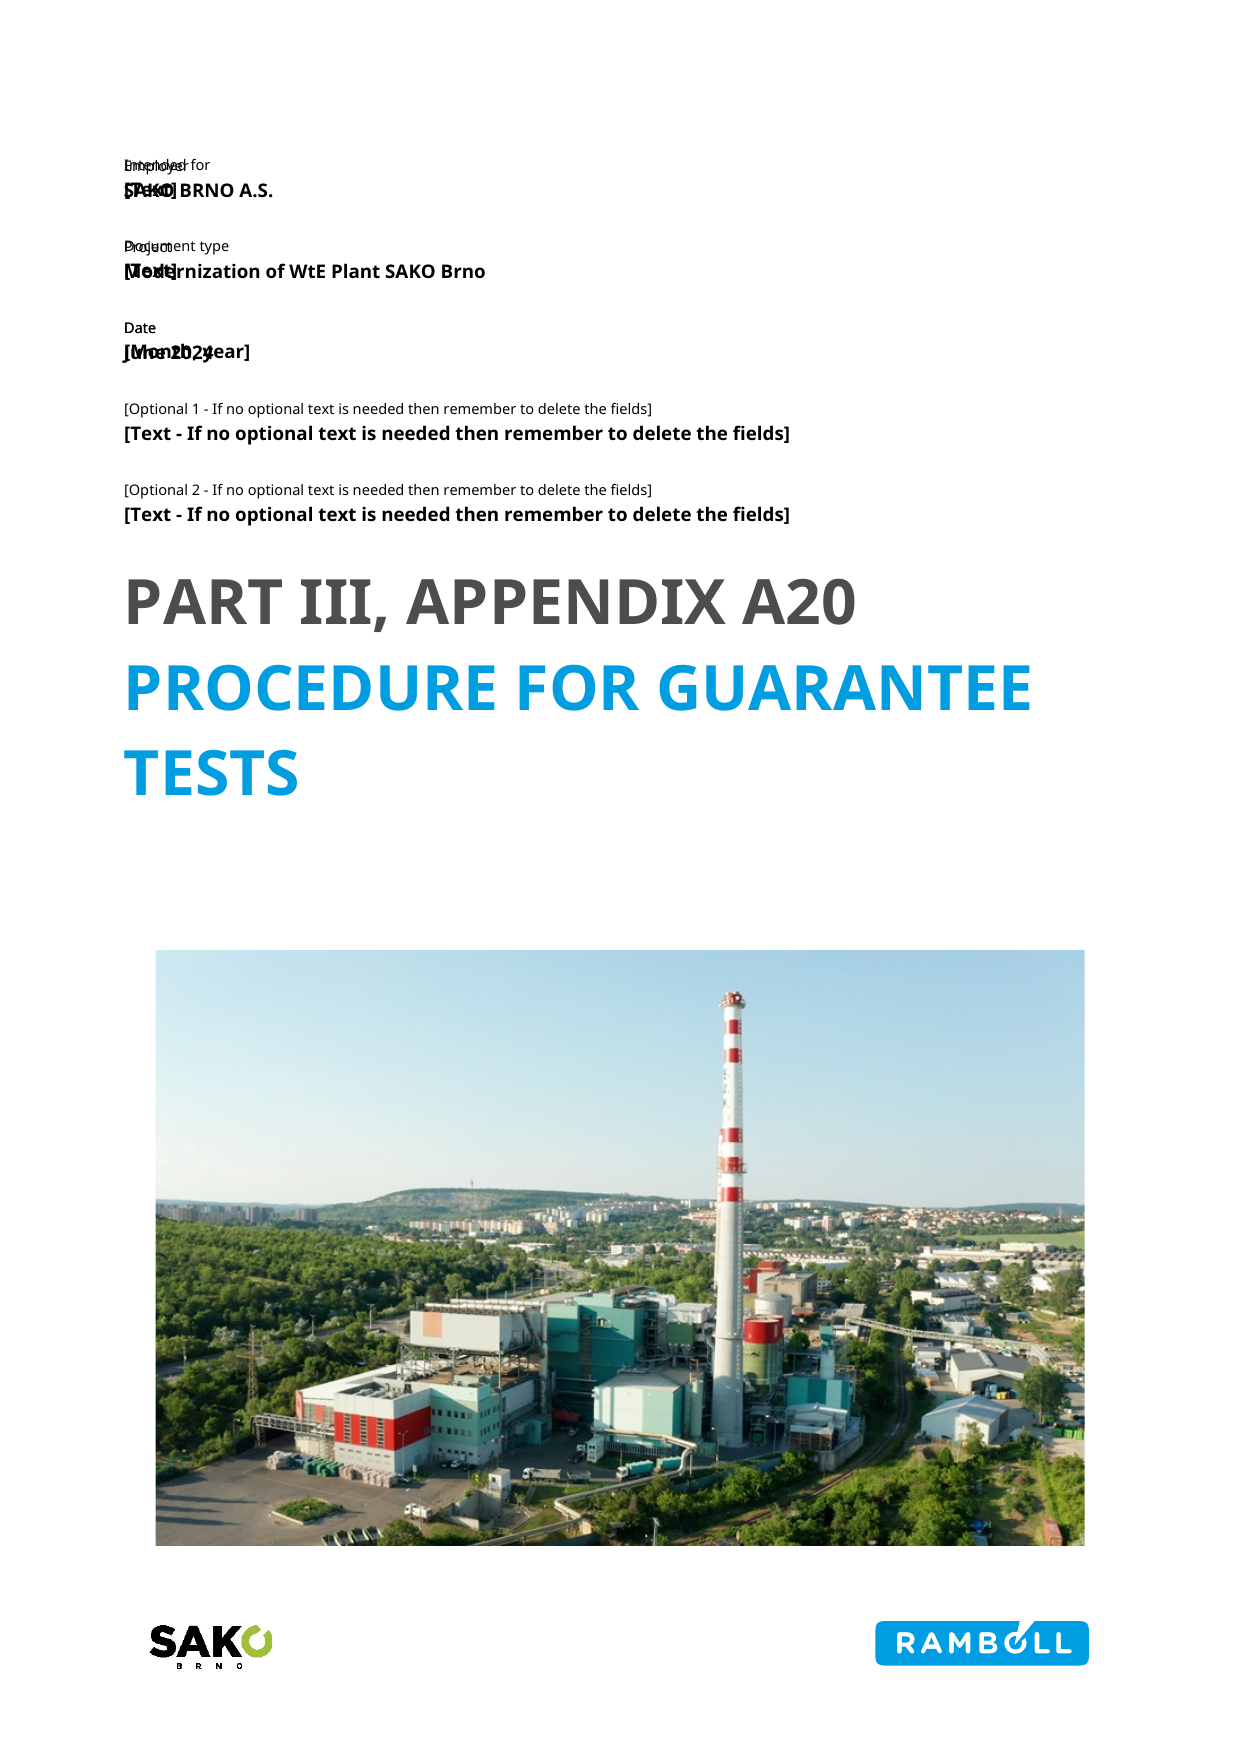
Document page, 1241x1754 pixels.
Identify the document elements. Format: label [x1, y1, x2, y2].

picture [149, 1625, 273, 1669]
picture [155, 950, 1085, 1546]
